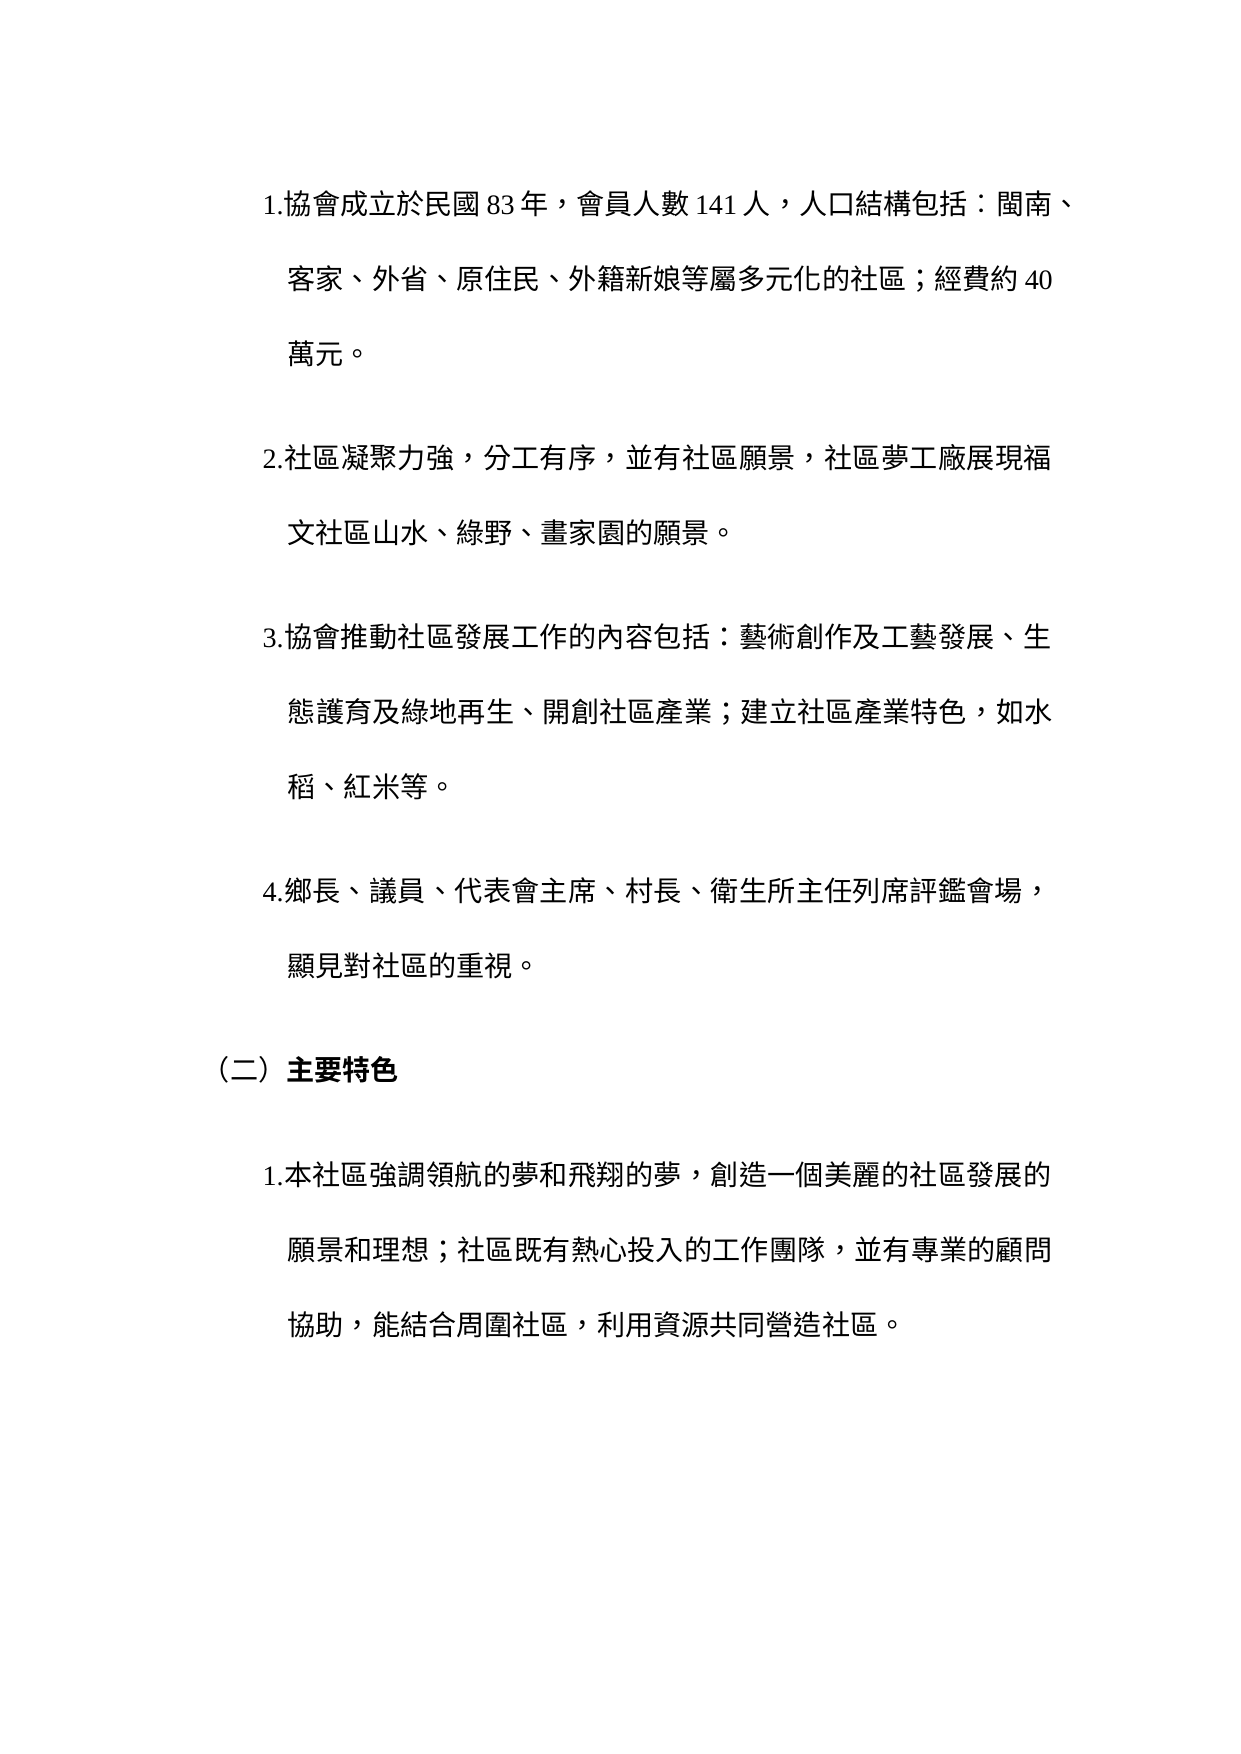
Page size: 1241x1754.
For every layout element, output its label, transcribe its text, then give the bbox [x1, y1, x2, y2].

text 1.協會成立於民國83年，會員人數141人，人口結構包括︰閩南、客家、外省、原住民、外籍新娘等屬多元化的社區；經費約40萬元。 [262, 164, 1053, 389]
text 1.本社區強調領航的夢和飛翔的夢，創造一個美麗的社區發展的願景和理想；社區既有熱心投入的工作團隊，並有專業的顧問協助，能結合周圍社區，利用資源共同營造社區。 [262, 1135, 1053, 1360]
text 3.協會推動社區發展工作的內容包括：藝術創作及工藝發展、生態護育及綠地再生、開創社區產業；建立社區產業特色，如水稻、紅米等。 [262, 598, 1053, 823]
text 2.社區凝聚力強，分工有序，並有社區願景，社區夢工廠展現福文社區山水、綠野、畫家園的願景。 [262, 419, 1053, 569]
text （二）主要特色 [187, 1031, 1053, 1106]
text 4.鄉長、議員、代表會主席、村長、衛生所主任列席評鑑會場，顯見對社區的重視。 [262, 852, 1053, 1002]
